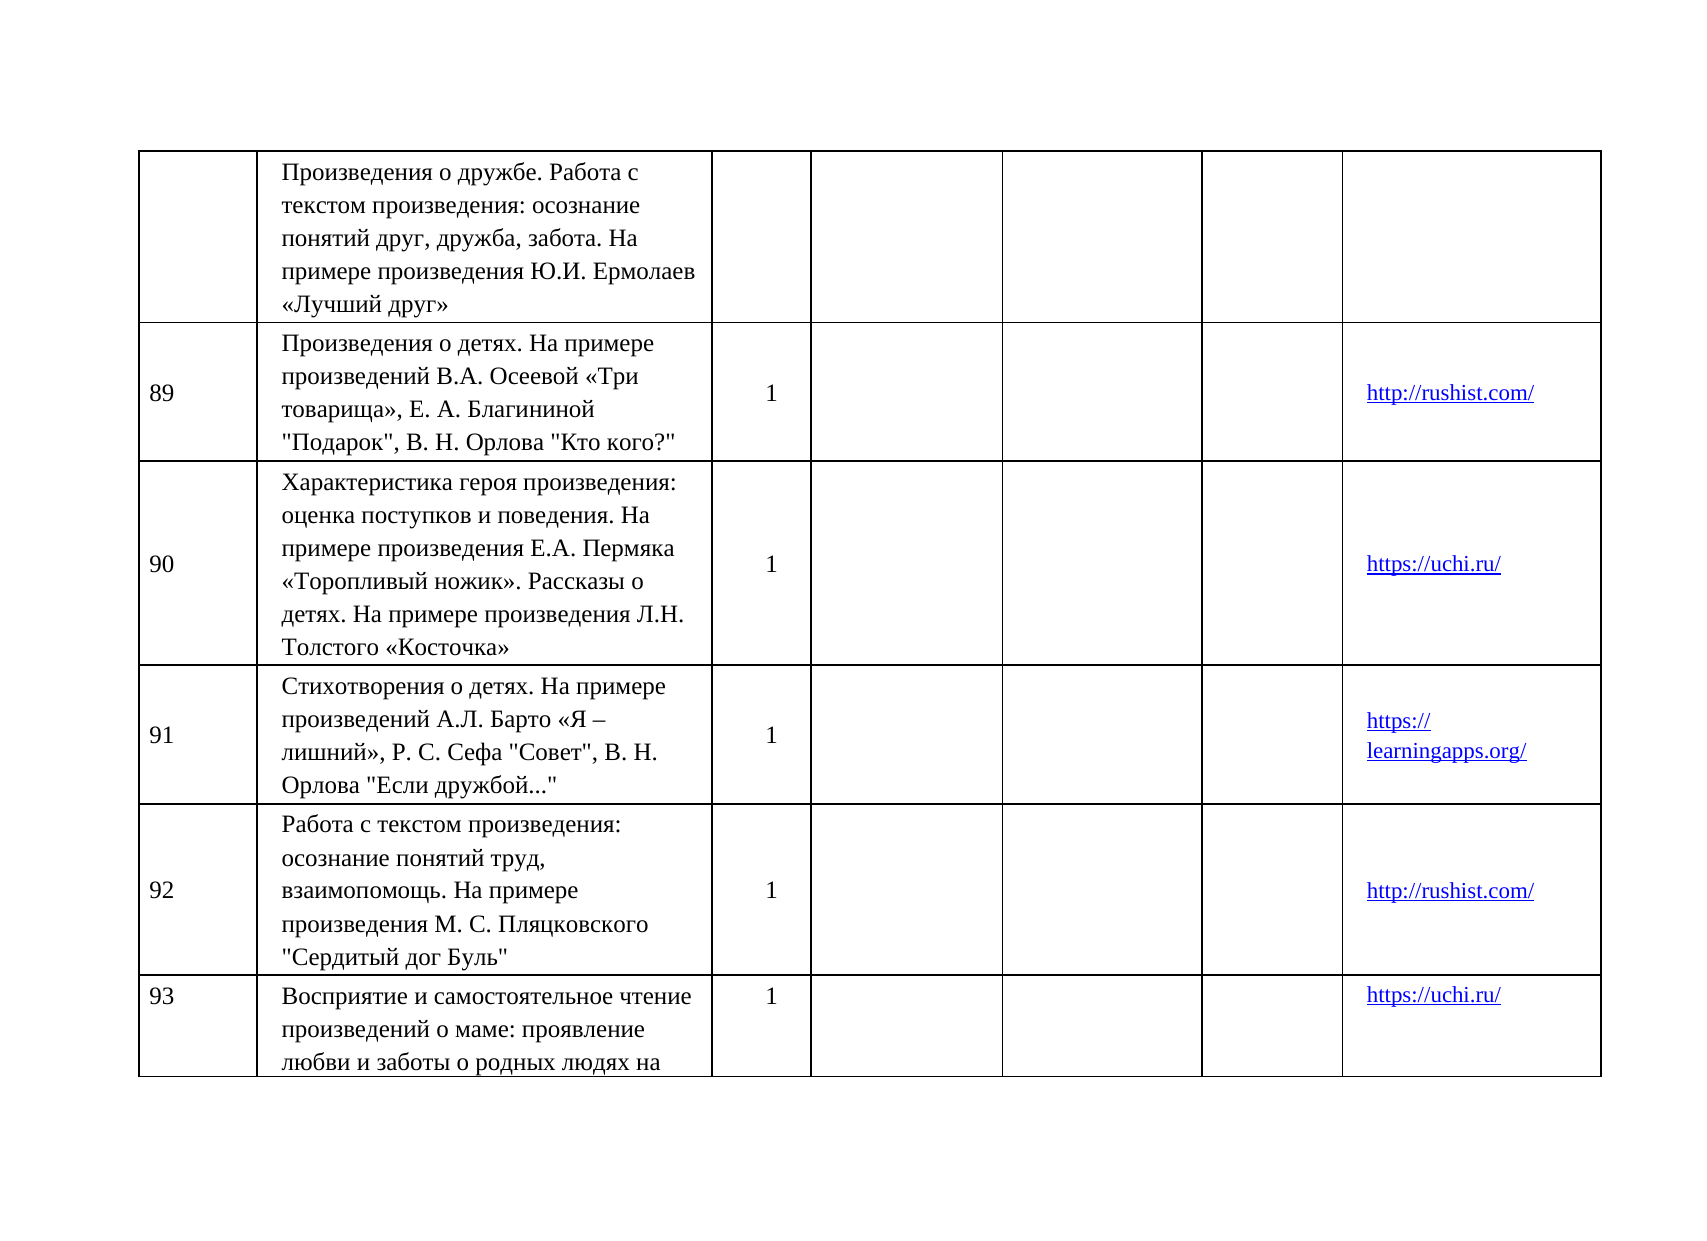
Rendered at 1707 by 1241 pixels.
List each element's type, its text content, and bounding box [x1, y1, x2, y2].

table_cell [812, 152, 1002, 321]
table_cell [1203, 976, 1342, 1076]
table_cell [812, 805, 1002, 974]
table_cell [258, 152, 711, 321]
table_cell https://uchi.ru/ [1343, 462, 1600, 664]
table_cell 92 [140, 805, 256, 974]
table_cell 88 [140, 152, 256, 321]
table_cell [1203, 805, 1342, 974]
table_cell http://rushist.com/ [1343, 805, 1600, 974]
table_cell 1 [713, 323, 810, 460]
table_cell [1343, 152, 1600, 321]
table_cell 1 [713, 152, 810, 321]
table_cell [258, 976, 711, 1076]
table_cell [1003, 666, 1201, 803]
table_cell [1003, 976, 1201, 1076]
table_cell 1 [713, 666, 810, 803]
table_cell https://uchi.ru/ [1343, 976, 1600, 1076]
table_cell [1203, 462, 1342, 664]
table_cell 1 [713, 462, 810, 664]
table_cell Произведения о детях. На примере произведений В.А. Осеевой «Три товарища», Е. А. Благининой "Подарок", В. Н. Орлова "Кто кого?" [258, 323, 711, 460]
table_cell [812, 666, 1002, 803]
table_cell 89 [140, 323, 256, 460]
table_cell [1003, 323, 1201, 460]
table_cell [1203, 152, 1342, 321]
table_cell 1 [713, 805, 810, 974]
table_cell Стихотворения о детях. На примере произведений А.Л. Барто «Я – лишний», Р. С. Сефа "Совет", В. Н. Орлова "Если дружбой..." [258, 666, 711, 803]
table_cell 1 [713, 976, 810, 1076]
table_cell [812, 976, 1002, 1076]
table_cell [812, 323, 1002, 460]
table_cell Характеристика героя произведения: оценка поступков и поведения. На примере произведения Е.А. Пермяка «Торопливый ножик». Рассказы о детях. На примере произведения Л.Н. Толстого «Косточка» [258, 462, 711, 664]
table_cell [812, 462, 1002, 664]
table_cell Работа с текстом произведения: осознание понятий труд, взаимопомощь. На примере произведения М. С. Пляцковского "Сердитый дог Буль" [258, 805, 711, 974]
table_cell 93 [140, 976, 256, 1076]
table_cell [1003, 152, 1201, 321]
table_cell 90 [140, 462, 256, 664]
table_cell [1003, 805, 1201, 974]
table_cell https://learningapps.org/ [1343, 666, 1600, 803]
table_cell [1203, 323, 1342, 460]
table_cell http://rushist.com/ [1343, 323, 1600, 460]
table_cell [1203, 666, 1342, 803]
table_cell [1003, 462, 1201, 664]
table_cell 91 [140, 666, 256, 803]
